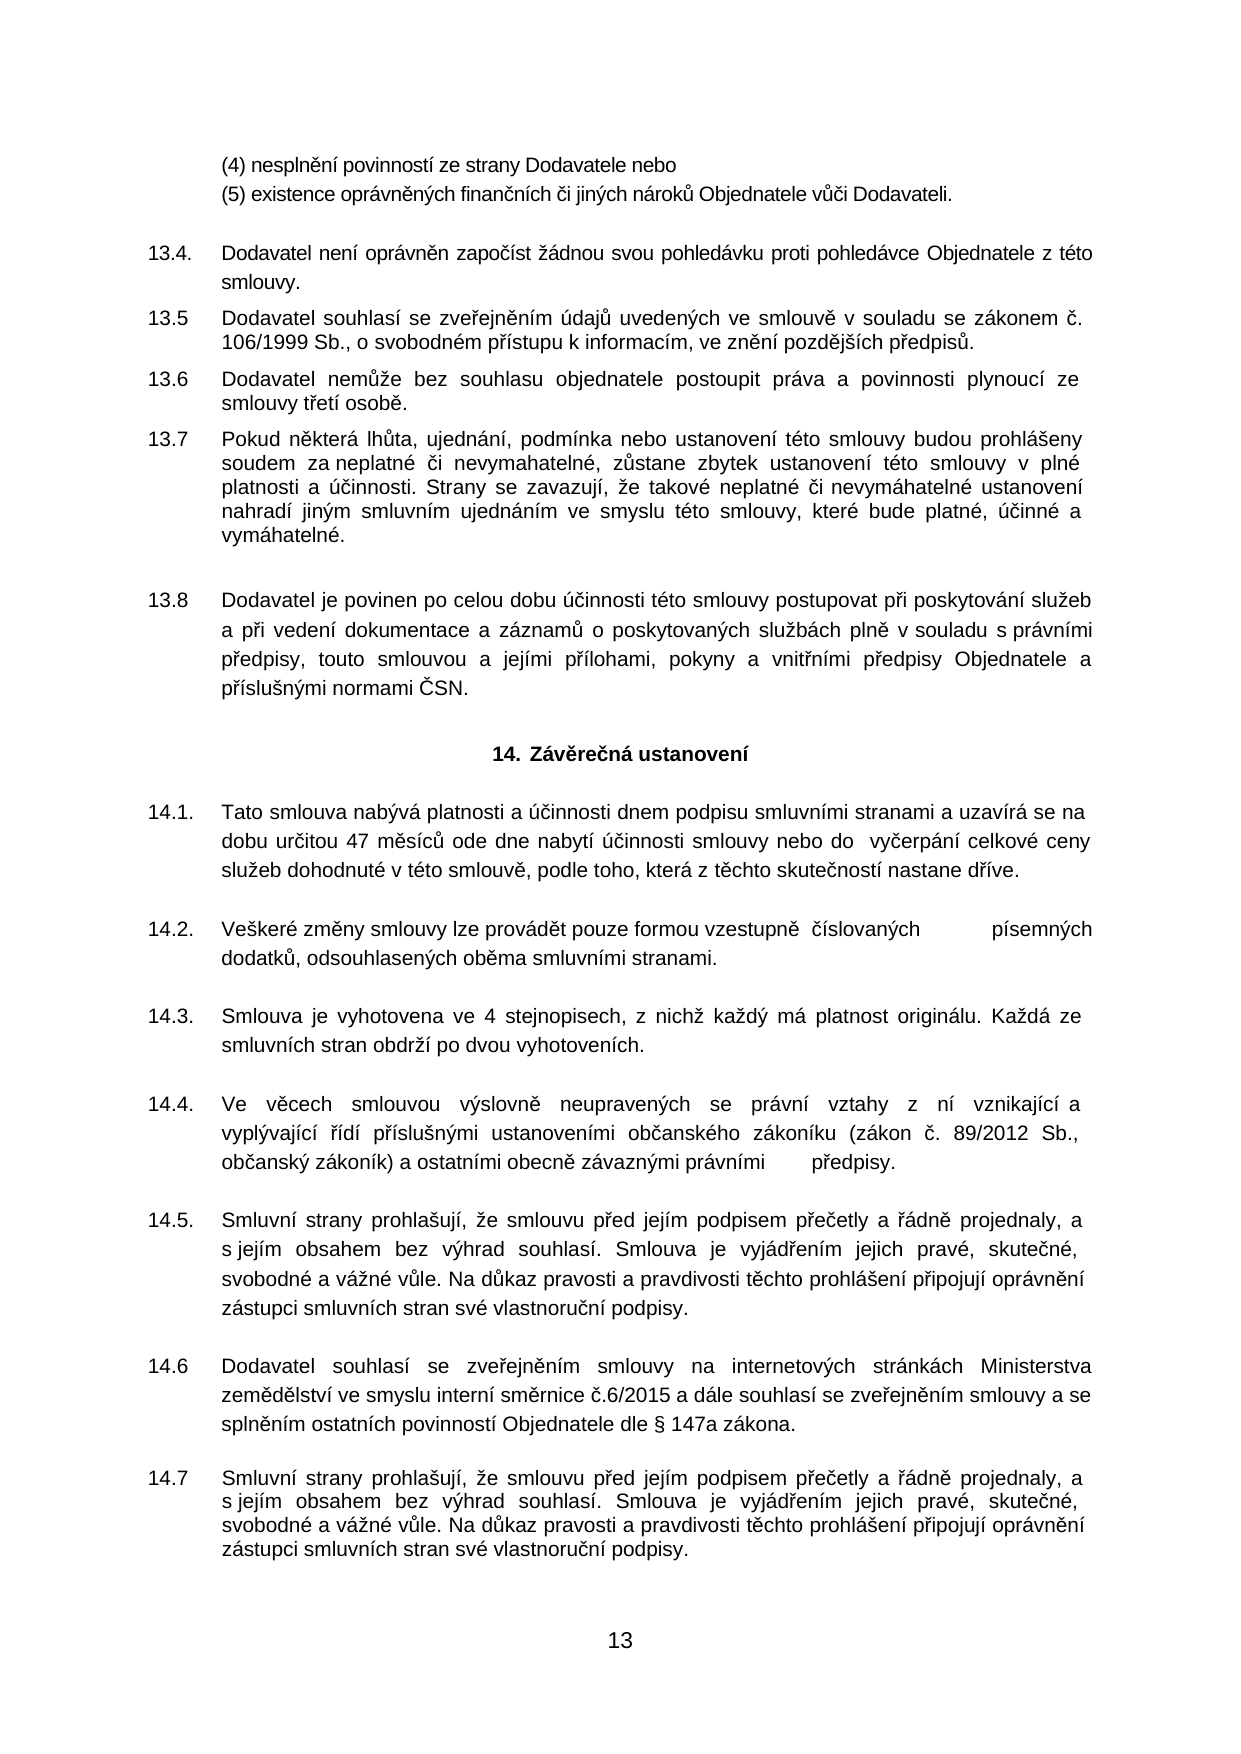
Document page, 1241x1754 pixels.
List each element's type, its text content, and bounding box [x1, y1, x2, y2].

text 14.7 Smluvní strany prohlašují, že smlouvu před jejím podpisem přečetly a řádně projednaly, a s jejím obsahem bez výhrad souhlasí. Smlouva je vyjádřením jejich pravé, skutečné, svobodné a vážné vůle. Na důkaz pravosti a pravdivosti těchto prohlášení připojují oprávnění zástupci smluvních stran své vlastnoruční podpisy. [148, 1465, 1092, 1561]
text 14.3. Smlouva je vyhotovena ve 4 stejnopisech, z nichž každý má platnost originálu. Každá ze smluvních stran obdrží po dvou vyhotoveních. [148, 999, 1092, 1057]
list Smluvní strany prohlašují, že smlouvu před jejím podpisem přečetly a řádně projednaly, a s jejím obsahem bez výhrad souhlasí. Smlouva je vyjádřením jejich pravé, skutečné, svobodné a vážné vůle. Na důkaz pravosti a pravdivosti těchto prohlášení připojují oprávnění zástupci smluvních stran své vlastnoruční podpisy. [148, 1203, 1092, 1319]
list 13.6 Dodavatel nemůže bez souhlasu objednatele postoupit práva a povinnosti plynoucí ze smlouvy třetí osobě. [148, 366, 1092, 414]
text 14.2. Veškeré změny smlouvy lze provádět pouze formou vzestupně číslovaných písemných dodatků, odsouhlasených oběma smluvními stranami. [148, 911, 1092, 969]
text 13.4. Dodavatel není oprávněn započíst žádnou svou pohledávku proti pohledávce Objednatele z této smlouvy. [148, 235, 1092, 293]
text 14.4. Ve věcech smlouvou výslovně neupravených se právní vztahy z ní vznikající a vyplývající řídí příslušnými ustanoveními občanského zákoníku (zákon č. 89/2012 Sb., občanský zákoník) a ostatními obecně závaznými právními předpisy. [148, 1086, 1092, 1174]
list 13.7 Pokud některá lhůta, ujednání, podmínka nebo ustanovení této smlouvy budou prohlášeny soudem za neplatné či nevymahatelné, zůstane zbytek ustanovení této smlouvy v plné platnosti a účinnosti. Strany se zavazují, že takové neplatné či nevymáhatelné ustanovení nahradí jiným smluvním ujednáním ve smyslu této smlouvy, které bude platné, účinné a vymáhatelné. [148, 427, 1092, 547]
text 14.1. Tato smlouva nabývá platnosti a účinnosti dnem podpisu smluvními stranami a uzavírá se na dobu určitou 47 měsíců ode dne nabytí účinnosti smlouvy nebo do vyčerpání celkové ceny služeb dohodnuté v této smlouvě, podle toho, která z těchto skutečností nastane dříve. [148, 794, 1092, 882]
text 13.8 Dodavatel je povinen po celou dobu účinnosti této smlouvy postupovat při poskytování služeb a při vedení dokumentace a záznamů o poskytovaných službách plně v souladu s právními předpisy, touto smlouvou a jejími přílohami, pokyny a vnitřními předpisy Objednatele a příslušnými normami ČSN. [148, 583, 1092, 700]
text (5) existence oprávněných finančních či jiných nároků Objednatele vůči Dodavateli. [221, 177, 1092, 206]
list Závěrečná ustanovení [148, 736, 1092, 765]
text (4) nesplnění povinností ze strany Dodavatele nebo [221, 148, 1092, 177]
list 13.5 Dodavatel souhlasí se zveřejněním údajů uvedených ve smlouvě v souladu se zákonem č. 106/1999 Sb., o svobodném přístupu k informacím, ve znění pozdějších předpisů. [148, 306, 1092, 354]
text 14.6 Dodavatel souhlasí se zveřejněním smlouvy na internetových stránkách Ministerstva zemědělství ve smyslu interní směrnice č.6/2015 a dále souhlasí se zveřejněním smlouvy a se splněním ostatních povinností Objednatele dle § 147a zákona. [148, 1349, 1092, 1436]
